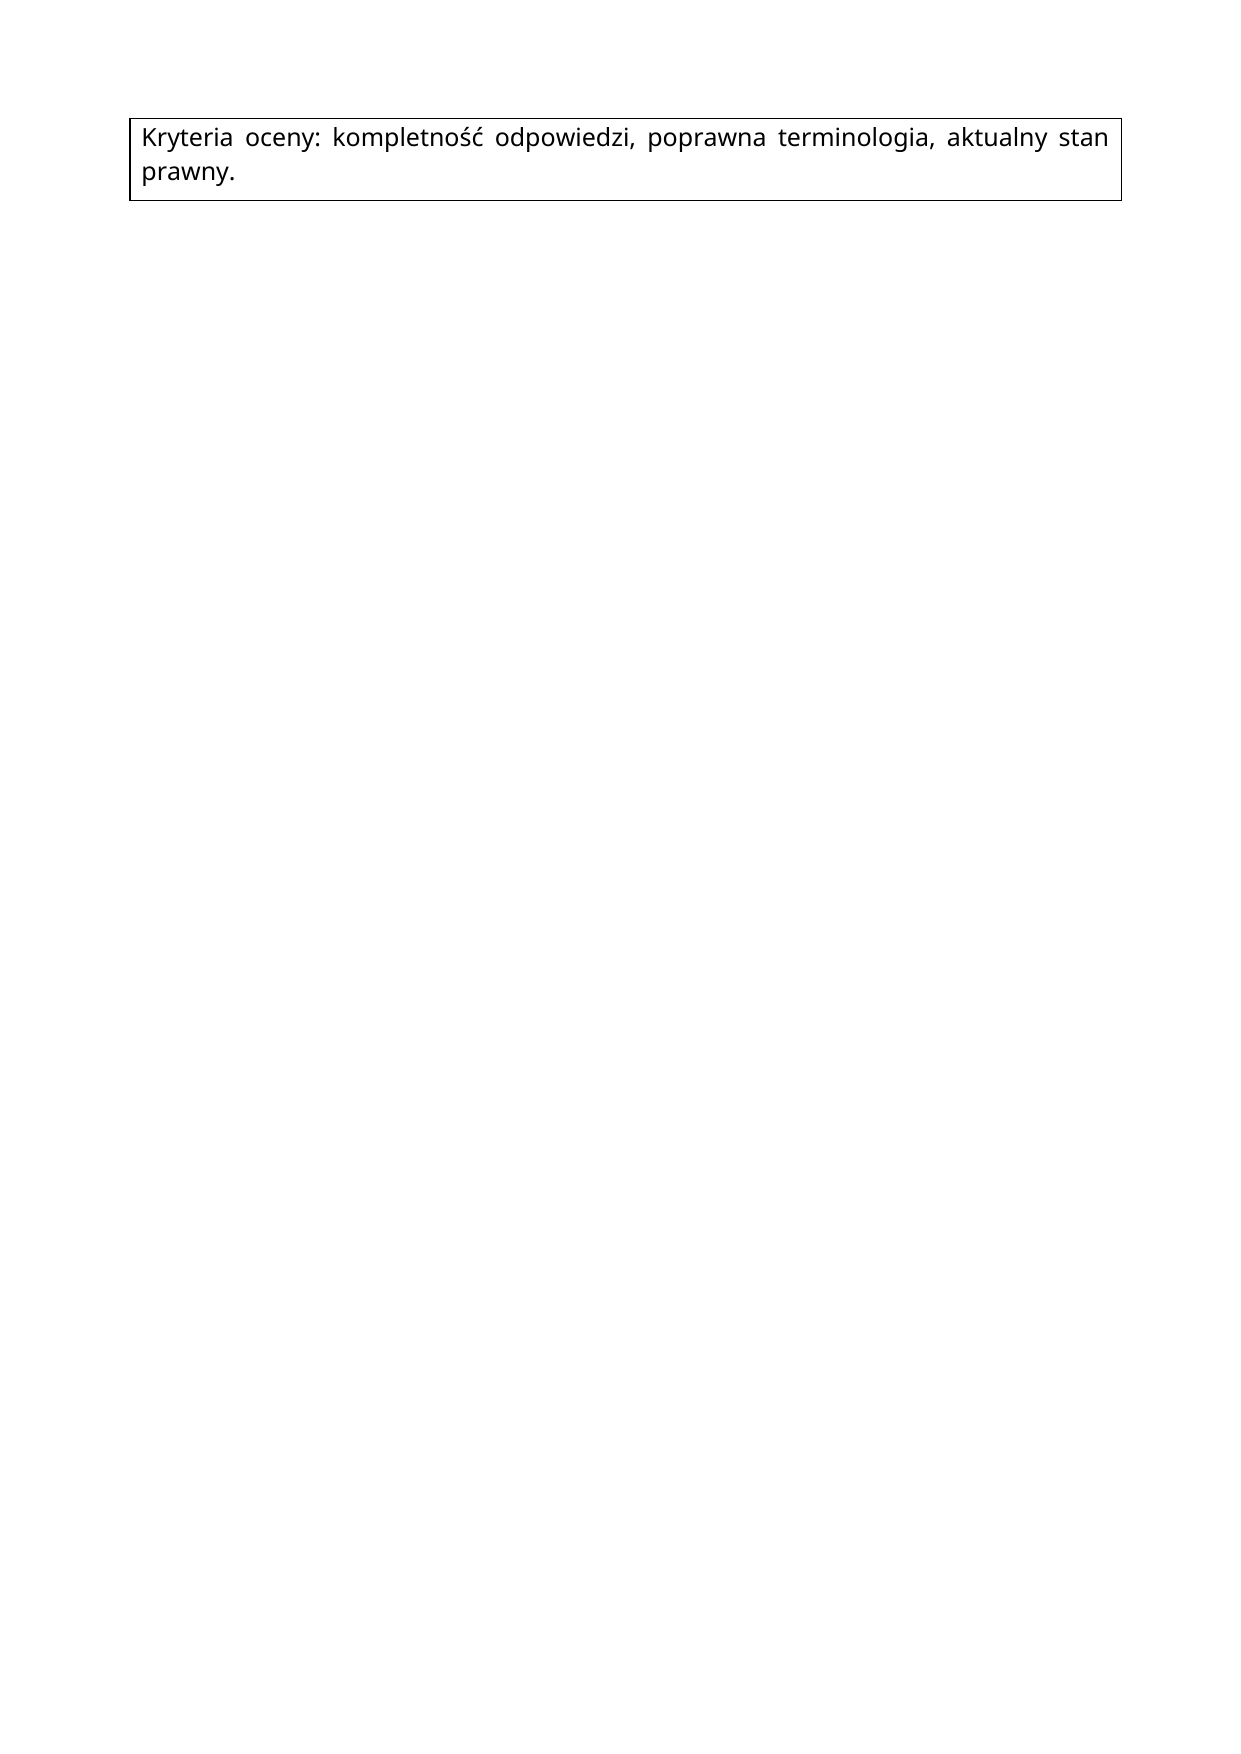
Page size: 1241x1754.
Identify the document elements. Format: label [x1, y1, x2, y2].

table_header [131, 119, 1121, 200]
